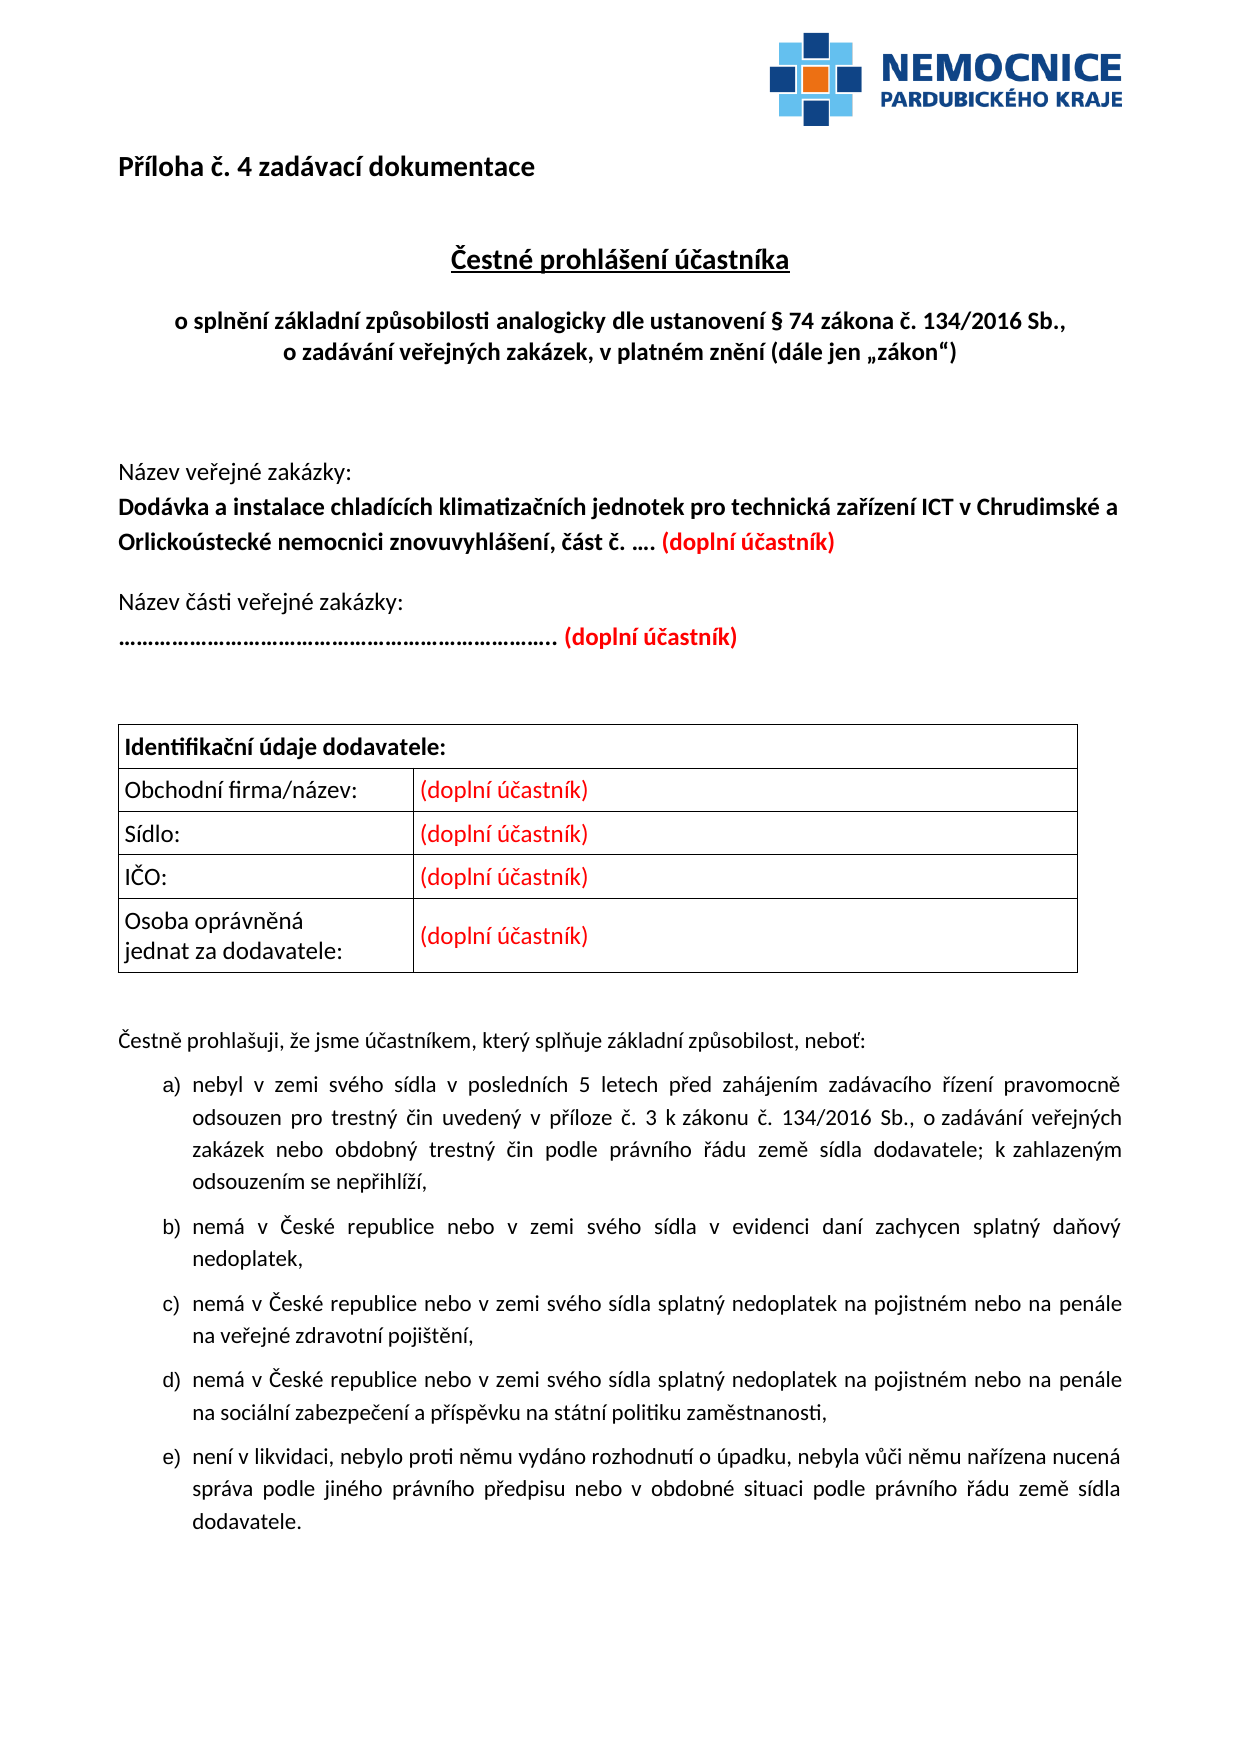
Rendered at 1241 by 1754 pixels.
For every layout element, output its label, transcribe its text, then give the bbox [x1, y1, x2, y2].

text Název veřejné zakázky: Dodávka a instalace chladících klimatizačních jednotek pro technická zařízení ICT v Chrudimské a Orlickoústecké nemocnici znovuvyhlášení, část č. …. (doplní účastník) [118, 456, 1122, 557]
list nemá v České republice nebo v zemi svého sídla splatný nedoplatek na pojistném nebo na penále na sociální zabezpečení a příspěvku na státní politiku zaměstnanosti, [162, 1366, 1122, 1426]
table_cell (doplní účastník) [414, 855, 1077, 898]
text Příloha č. 4 zadávací dokumentace [118, 148, 1122, 183]
list nebyl v zemi svého sídla v posledních 5 letech před zahájením zadávacího řízení pravomocně odsouzen pro trestný čin uvedený v příloze č. 3 k zákonu č. 134/2016 Sb., o zadávání veřejných zakázek nebo obdobný trestný čin podle právního řádu země sídla dodavatele; k zahlazeným odsouzením se nepřihlíží, [162, 1071, 1122, 1195]
text Název části veřejné zakázky: [118, 586, 1122, 617]
table_cell Obchodní firma/název: [119, 769, 413, 811]
table_cell (doplní účastník) [414, 769, 1077, 811]
text Čestné prohlášení účastníka [118, 241, 1122, 276]
list nemá v České republice nebo v zemi svého sídla splatný nedoplatek na pojistném nebo na penále na veřejné zdravotní pojištění, [162, 1289, 1122, 1349]
table_cell (doplní účastník) [414, 812, 1077, 854]
table_cell Osoba oprávněná jednat za dodavatele: [119, 899, 413, 972]
table_cell Sídlo: [119, 812, 413, 854]
text Čestně prohlašuji, že jsme účastníkem, který splňuje základní způsobilost, neboť: [118, 1026, 1122, 1054]
list není v likvidaci, nebylo proti němu vydáno rozhodnutí o úpadku, nebyla vůči němu nařízena nucená správa podle jiného právního předpisu nebo v obdobné situaci podle právního řádu země sídla dodavatele. [162, 1442, 1122, 1535]
text ……………………………………………………………….. (doplní účastník) [118, 621, 1122, 652]
text o splnění základní způsobilosti analogicky dle ustanovení § 74 zákona č. 134/2016 Sb., [118, 305, 1122, 336]
text o zadávání veřejných zakázek, v platném znění (dále jen „zákon“) [118, 336, 1122, 366]
list nemá v České republice nebo v zemi svého sídla v evidenci daní zachycen splatný daňový nedoplatek, [162, 1212, 1122, 1272]
picture [768, 31, 1122, 127]
table_cell (doplní účastník) [414, 899, 1077, 972]
table_header Identifikační údaje dodavatele: [119, 725, 1077, 767]
table_cell IČO: [119, 855, 413, 898]
